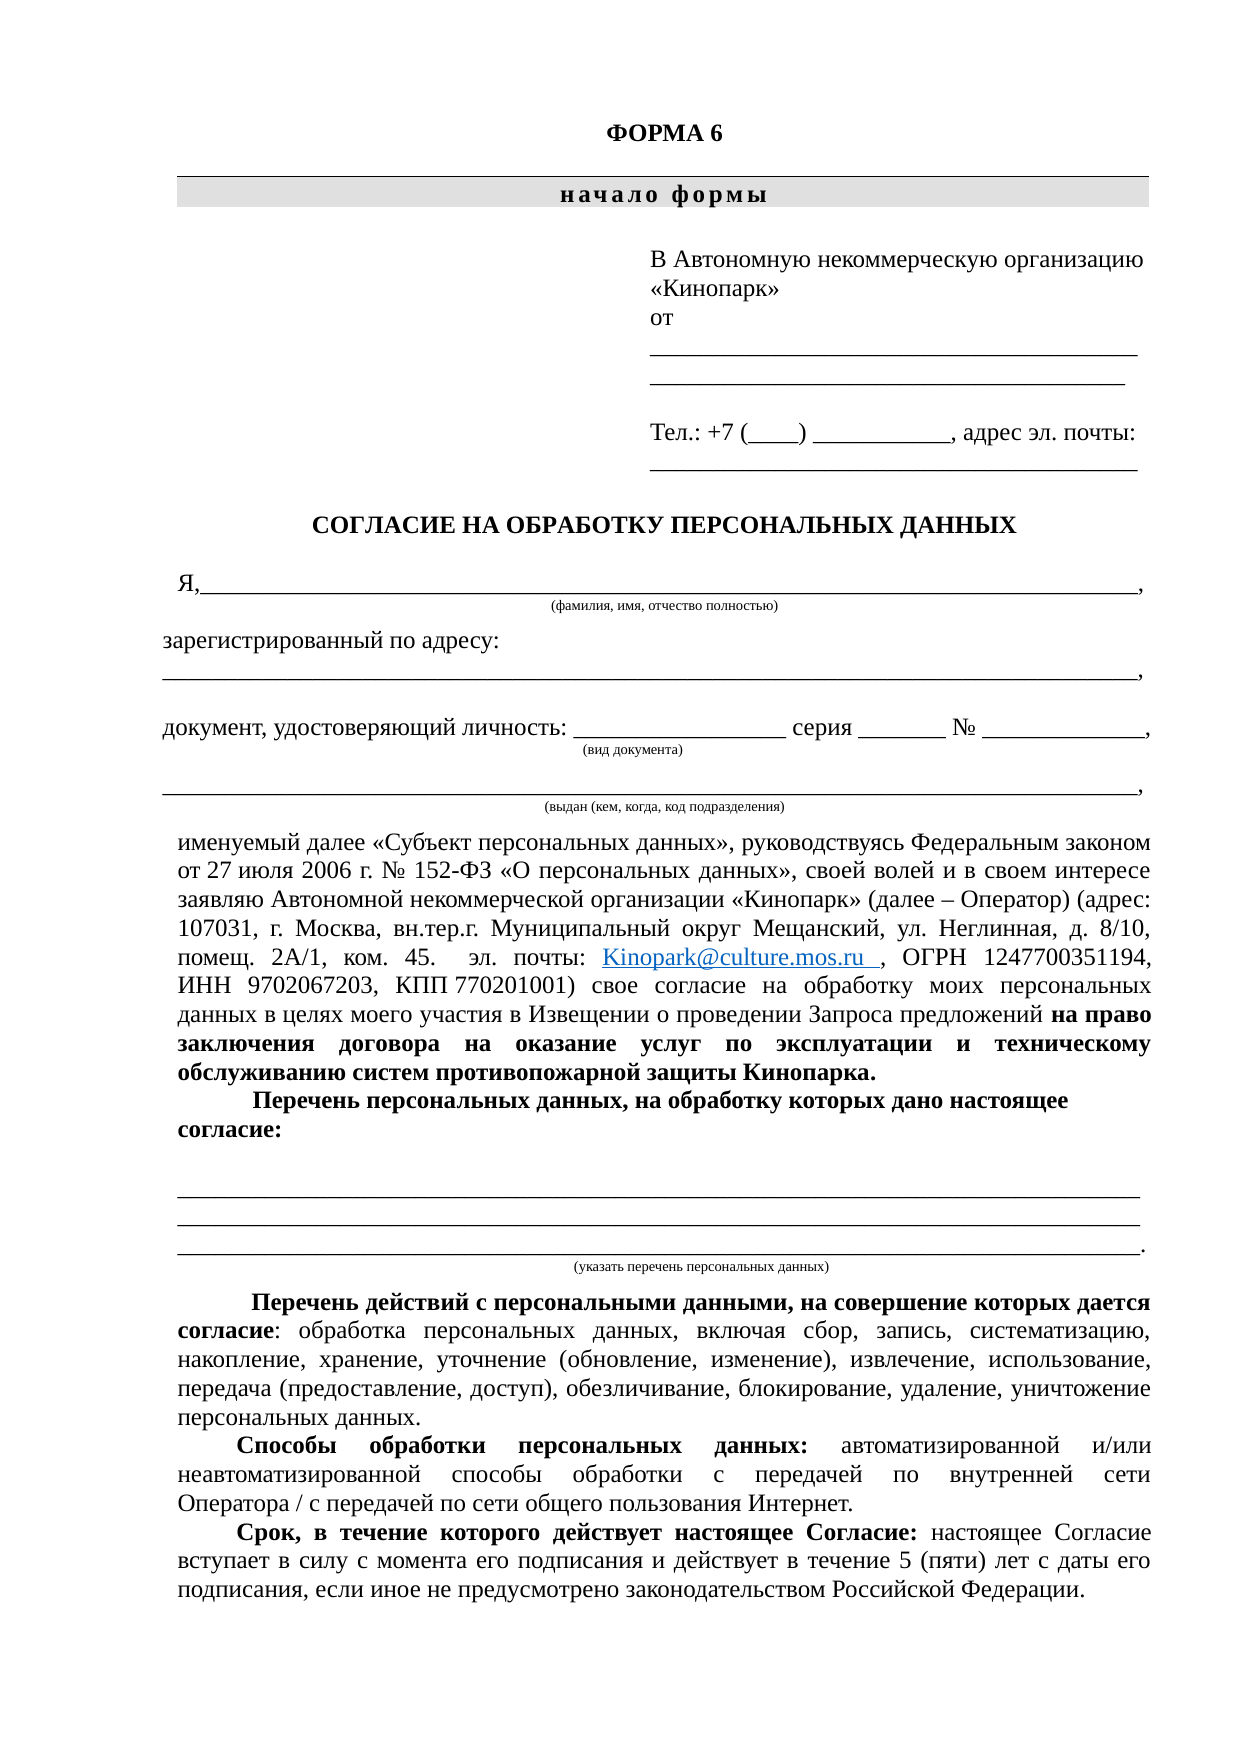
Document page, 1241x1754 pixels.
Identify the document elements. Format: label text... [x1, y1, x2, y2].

text Я,___________________________________________________________________________, [177, 568, 1152, 597]
text Срок, в течение которого действует настоящее Согласие: настоящее Согласие вступает в силу с момента его подписания и действует в течение 5 (пяти) лет с даты его подписания, если иное не предусмотрено законодательством Российской Федерации. [177, 1517, 1152, 1603]
text документ, удостоверяющий личность: _________________ серия _______ № _____________, [162, 712, 1152, 741]
text начало формы [177, 177, 1149, 207]
text ______________________________________________________________________________, [162, 769, 1152, 798]
text _______________________________________________________________________________________________________________________________________________________________________________________________________________________________________. [177, 1172, 1152, 1258]
text (фамилия, имя, отчество полностью) [177, 597, 1152, 626]
text (указать перечень персональных данных) [177, 1258, 1152, 1287]
text Перечень действий с персональными данными, на совершение которых дается согласие: обработка персональных данных, включая сбор, запись, систематизацию, накопление, хранение, уточнение (обновление, изменение), извлечение, использование, передача (предоставление, доступ), обезличивание, блокирование, удаление, уничтожение персональных данных. [177, 1287, 1152, 1431]
text ______________________________________________________________________________, [162, 654, 1152, 683]
text Способы обработки персональных данных: автоматизированной и/или неавтоматизированной способы обработки с передачей по внутренней сети Оператора / с передачей по сети общего пользования Интернет. [177, 1431, 1152, 1517]
text Перечень персональных данных, на обработку которых дано настоящее согласие: [177, 1086, 1152, 1143]
text (вид документа) [546, 741, 1152, 769]
text (выдан (кем, когда, код подразделения) [177, 798, 1152, 827]
table_header В Автономную некоммерческую организацию «Кинопарк» от _____________________________________________________________________________ Тел.: +7 (____) ___________, адрес эл. почты: _______________________________________ [177, 236, 1152, 511]
text ФОРМА 6 [177, 118, 1152, 147]
text зарегистрированный по адресу: [162, 626, 1152, 654]
text именуемый далее «Субъект персональных данных», руководствуясь Федеральным законом от 27 июля 2006 г. № 152-ФЗ «О персональных данных», своей волей и в своем интересе заявляю Автономной некоммерческой организации «Кинопарк» (далее – Оператор) (адрес: 107031, г. Москва, вн.тер.г. Муниципальный округ Мещанский, ул. Неглинная, д. 8/10, помещ. 2А/1, ком. 45. эл. почты: Kinopark@culture.mos.ru , ОГРН 1247700351194, ИНН 9702067203, КПП 770201001) свое согласие на обработку моих персональных данных в целях моего участия в Извещении о проведении Запроса предложений на право заключения договора на оказание услуг по эксплуатации и техническому обслуживанию систем противопожарной защиты Кинопарка. [177, 827, 1152, 1086]
text СОГЛАСИЕ НА ОБРАБОТКУ ПЕРСОНАЛЬНЫХ ДАННЫХ [177, 511, 1152, 539]
